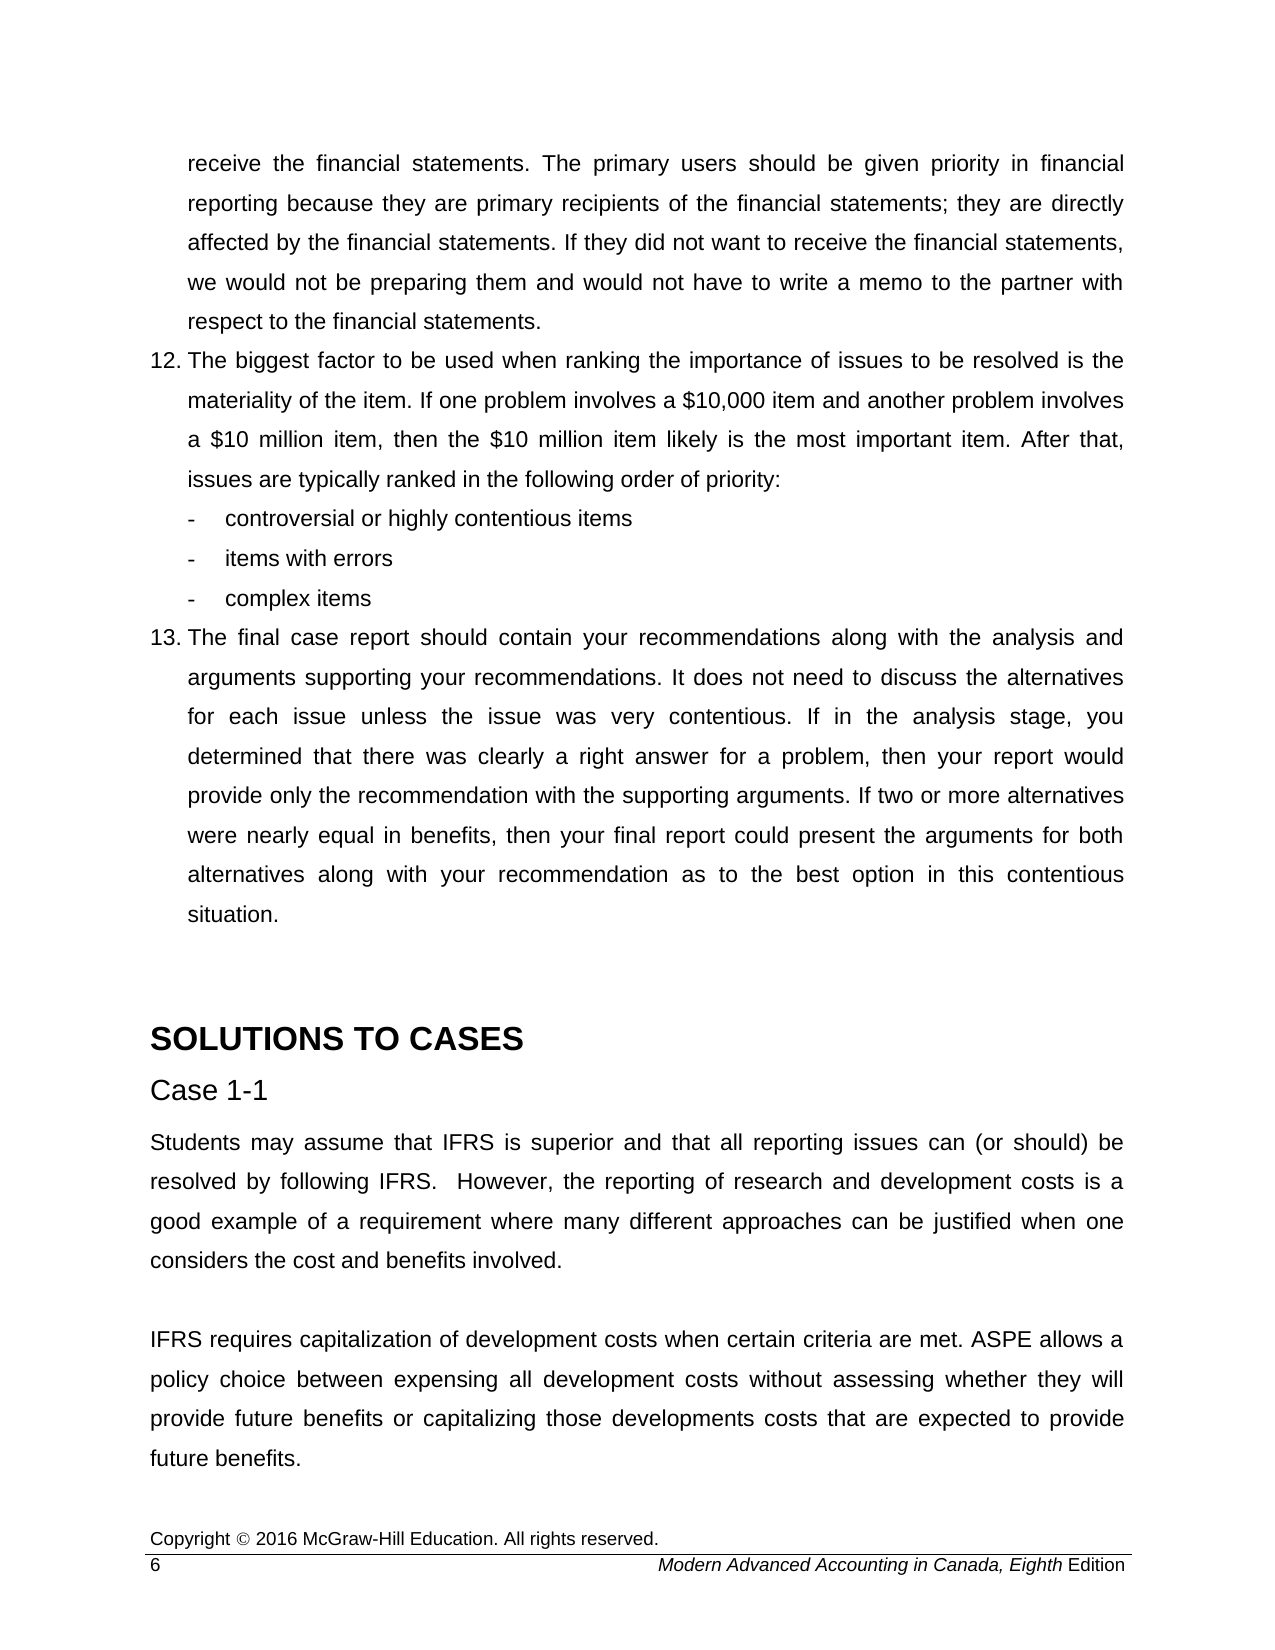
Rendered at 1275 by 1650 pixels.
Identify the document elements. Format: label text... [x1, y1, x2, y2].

list items with errors [187, 545, 1125, 571]
text Students may assume that IFRS is superior and that all reporting issues can (or should) be resolved by following IFRS. However, the reporting of research and development costs is a good example of a requirement where many different approaches can be justified when one considers the cost and benefits involved. [150, 1129, 1125, 1274]
list complex items [187, 585, 1125, 611]
list The final case report should contain your recommendations along with the analysis and arguments supporting your recommendations. It does not need to discuss the alternatives for each issue unless the issue was very contentious. If in the analysis stage, you determined that there was clearly a right answer for a problem, then your report would provide only the recommendation with the supporting arguments. If two or more alternatives were nearly equal in benefits, then your final report could present the arguments for both alternatives along with your recommendation as to the best option in this contentious situation. [150, 624, 1125, 927]
list The biggest factor to be used when ranking the importance of issues to be resolved is the materiality of the item. If one problem involves a $10,000 item and another problem involves a $10 million item, then the $10 million item likely is the most important item. After that, issues are typically ranked in the following order of priority: [150, 347, 1125, 492]
text Case 1-1 [150, 1077, 1125, 1106]
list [150, 150, 1125, 334]
text IFRS requires capitalization of development costs when certain criteria are met. ASPE allows a policy choice between expensing all development costs without assessing whether they will provide future benefits or capitalizing those developments costs that are expected to provide future benefits. [150, 1326, 1125, 1471]
list controversial or highly contentious items [187, 505, 1125, 532]
subtitle SOLUTIONS TO CASES [150, 1019, 1125, 1058]
